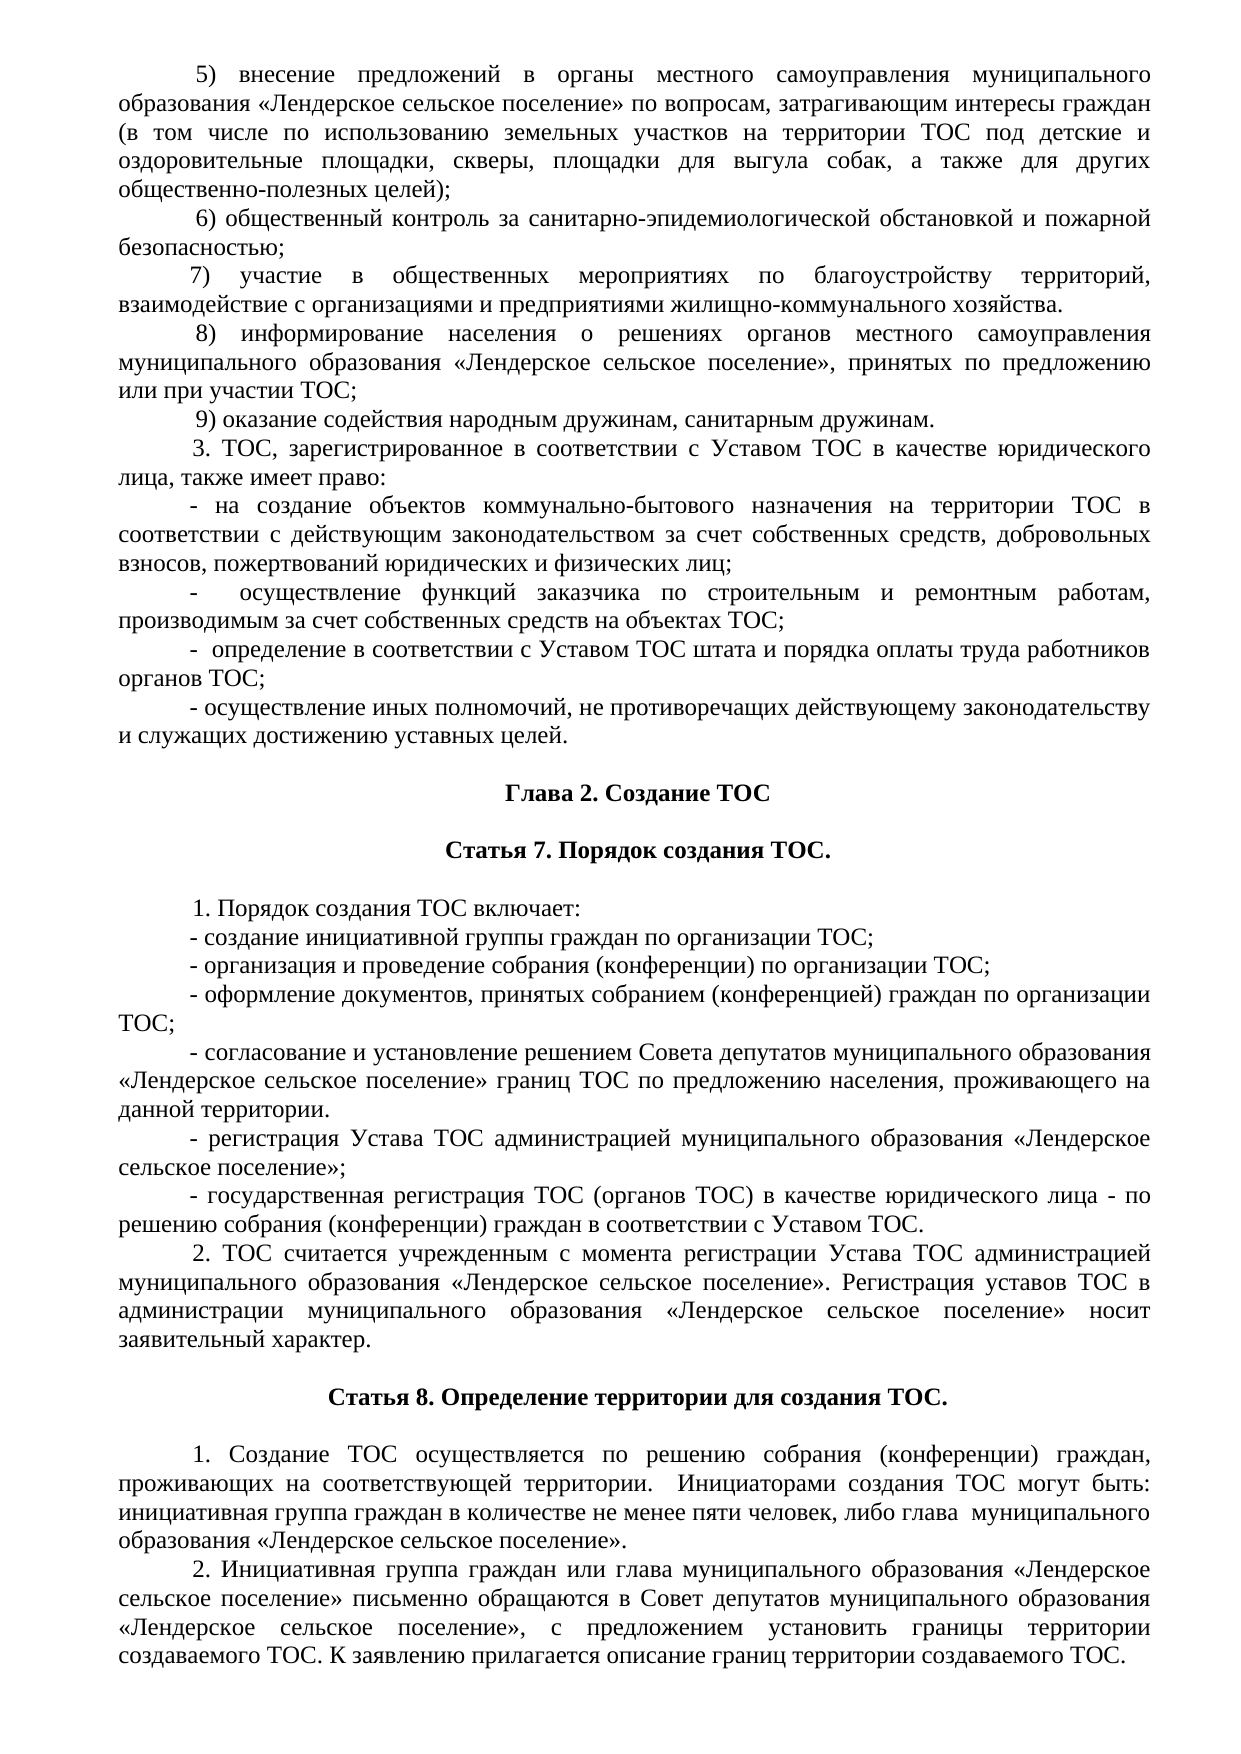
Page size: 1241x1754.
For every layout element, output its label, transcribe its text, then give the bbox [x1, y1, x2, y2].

text - осуществление иных полномочий, не противоречащих действующему законодательству и служащих достижению уставных целей. [118, 692, 1152, 749]
text - организация и проведение собрания (конференции) по организации ТОС; [118, 950, 1152, 979]
text 7) участие в общественных мероприятиях по благоустройству территорий, взаимодействие с организациями и предприятиями жилищно-коммунального хозяйства. [118, 260, 1152, 318]
text - создание инициативной группы граждан по организации ТОС; [118, 922, 1152, 950]
text 6) общественный контроль за санитарно-эпидемиологической обстановкой и пожарной безопасностью; [118, 203, 1152, 260]
text - согласование и установление решением Совета депутатов муниципального образования «Лендерское сельское поселение» границ ТОС по предложению населения, проживающего на данной территории. [118, 1037, 1152, 1123]
text 1. Создание ТОС осуществляется по решению собрания (конференции) граждан, проживающих на соответствующей территории. Инициаторами создания ТОС могут быть: инициативная группа граждан в количестве не менее пяти человек, либо глава муниципального образования «Лендерское сельское поселение». [118, 1439, 1152, 1554]
text - государственная регистрация ТОС (органов ТОС) в качестве юридического лица - по решению собрания (конференции) граждан в соответствии с Уставом ТОС. [118, 1180, 1152, 1238]
text 8) информирование населения о решениях органов местного самоуправления муниципального образования «Лендерское сельское поселение», принятых по предложению или при участии ТОС; [118, 318, 1152, 404]
text 3. ТОС, зарегистрированное в соответствии с Уставом ТОС в качестве юридического лица, также имеет право: [118, 433, 1152, 490]
text 5) внесение предложений в органы местного самоуправления муниципального образования «Лендерское сельское поселение» по вопросам, затрагивающим интересы граждан (в том числе по использованию земельных участков на территории ТОС под детские и оздоровительные площадки, скверы, площадки для выгула собак, а также для других общественно-полезных целей); [118, 59, 1152, 203]
text - определение в соответствии с Уставом ТОС штата и порядка оплаты труда работников органов ТОС; [118, 634, 1152, 692]
text Глава 2. Создание ТОС [118, 778, 1152, 807]
text - регистрация Устава ТОС администрацией муниципального образования «Лендерское сельское поселение»; [118, 1123, 1152, 1180]
text 1. Порядок создания ТОС включает: [118, 893, 1152, 922]
text 9) оказание содействия народным дружинам, санитарным дружинам. [118, 404, 1152, 433]
text Статья 7. Порядок создания ТОС. [118, 835, 1152, 864]
text 2. Инициативная группа граждан или глава муниципального образования «Лендерское сельское поселение» письменно обращаются в Совет депутатов муниципального образования «Лендерское сельское поселение», с предложением установить границы территории создаваемого ТОС. К заявлению прилагается описание границ территории создаваемого ТОС. [118, 1554, 1152, 1669]
text - осуществление функций заказчика по строительным и ремонтным работам, производимым за счет собственных средств на объектах ТОС; [118, 577, 1152, 634]
text - оформление документов, принятых собранием (конференцией) граждан по организации ТОС; [118, 979, 1152, 1037]
text 2. ТОС считается учрежденным с момента регистрации Устава ТОС администрацией муниципального образования «Лендерское сельское поселение». Регистрация уставов ТОС в администрации муниципального образования «Лендерское сельское поселение» носит заявительный характер. [118, 1238, 1152, 1353]
text - на создание объектов коммунально-бытового назначения на территории ТОС в соответствии с действующим законодательством за счет собственных средств, добровольных взносов, пожертвований юридических и физических лиц; [118, 490, 1152, 577]
text Статья 8. Определение территории для создания ТОС. [118, 1382, 1152, 1410]
